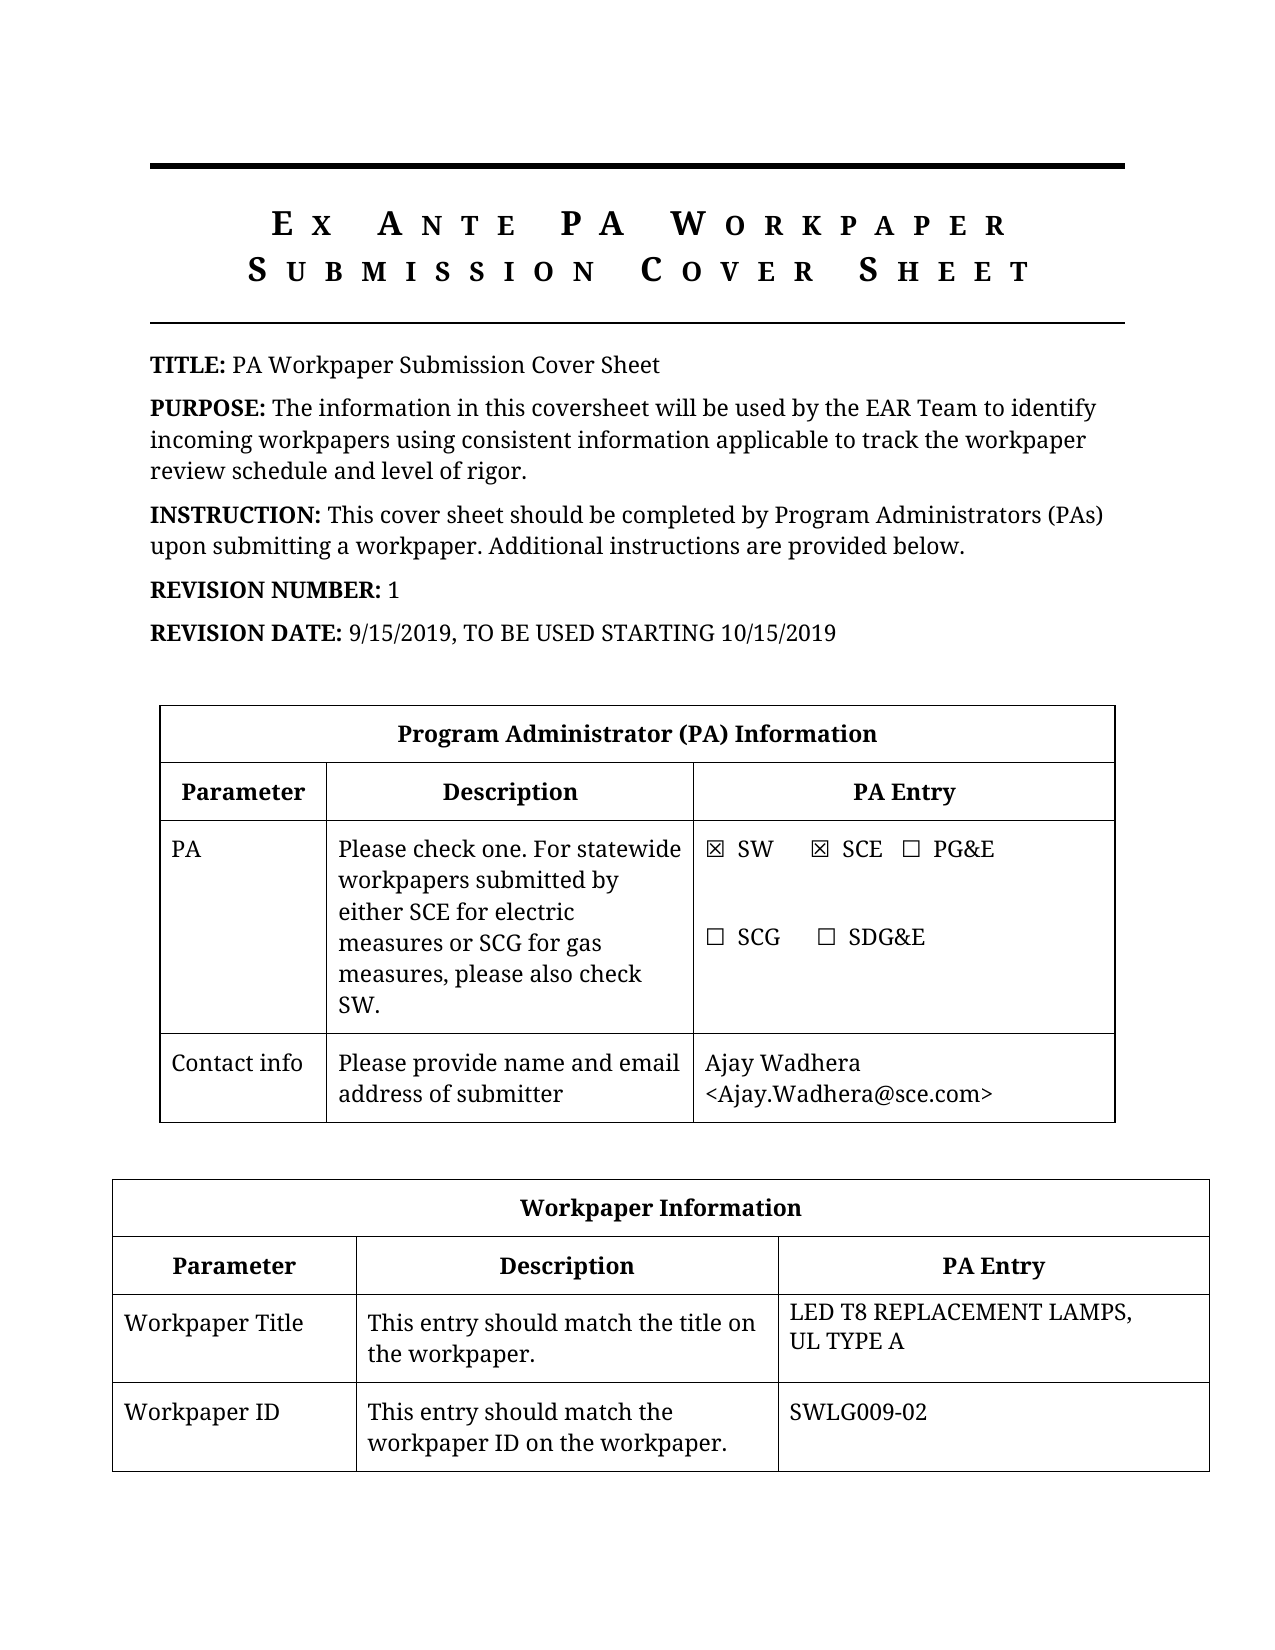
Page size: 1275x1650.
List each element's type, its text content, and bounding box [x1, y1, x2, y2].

text REVISION NUMBER: 1 [150, 574, 1125, 605]
table_cell PA Entry [779, 1237, 1209, 1293]
table_header Workpaper Information [113, 1180, 1209, 1236]
table_cell Description [327, 763, 693, 819]
table_cell This entry should match the workpaper ID on the workpaper. [357, 1383, 778, 1471]
table_cell Workpaper Title [113, 1295, 356, 1382]
table_cell PA Entry [694, 763, 1114, 819]
table_cell Parameter [161, 763, 326, 819]
table_cell Workpaper ID [113, 1383, 356, 1471]
table_cell Please provide name and email address of submitter [327, 1034, 693, 1122]
table_cell SW SCE PG&E SCG SDG&E [694, 821, 1114, 1033]
table_cell LED T8 REPLACEMENT LAMPS, UL TYPE A [779, 1295, 1209, 1382]
table_cell Please check one. For statewide workpapers submitted by either SCE for electric measures or SCG for gas measures, please also check SW. [327, 821, 693, 1033]
table_cell This entry should match the title on the workpaper. [357, 1295, 778, 1382]
table_header Program Administrator (PA) Information [161, 706, 1114, 762]
table_cell Ajay Wadhera <Ajay.Wadhera@sce.com> [694, 1034, 1114, 1122]
text Purpose: The information in this coversheet will be used by the EAR Team to identify incoming workpapers using consistent information applicable to track the workpaper review schedule and level of rigor. [150, 392, 1125, 486]
table_cell Parameter [113, 1237, 356, 1293]
table_cell Contact info [161, 1034, 326, 1122]
table_cell PA [161, 821, 326, 1033]
text Title: PA Workpaper Submission Cover Sheet [150, 349, 1125, 380]
text REVISION DATE: 9/15/2019, to be used starting 10/15/2019 [150, 617, 1125, 649]
table_cell Description [357, 1237, 778, 1293]
text Ex Ante PA Workpaper Submission Cover Sheet [150, 169, 1125, 322]
text INSTRUCTION: This cover sheet should be completed by Program Administrators (PAs) upon submitting a workpaper. Additional instructions are provided below. [150, 499, 1125, 561]
table_cell SWLG009-02 [779, 1383, 1209, 1471]
